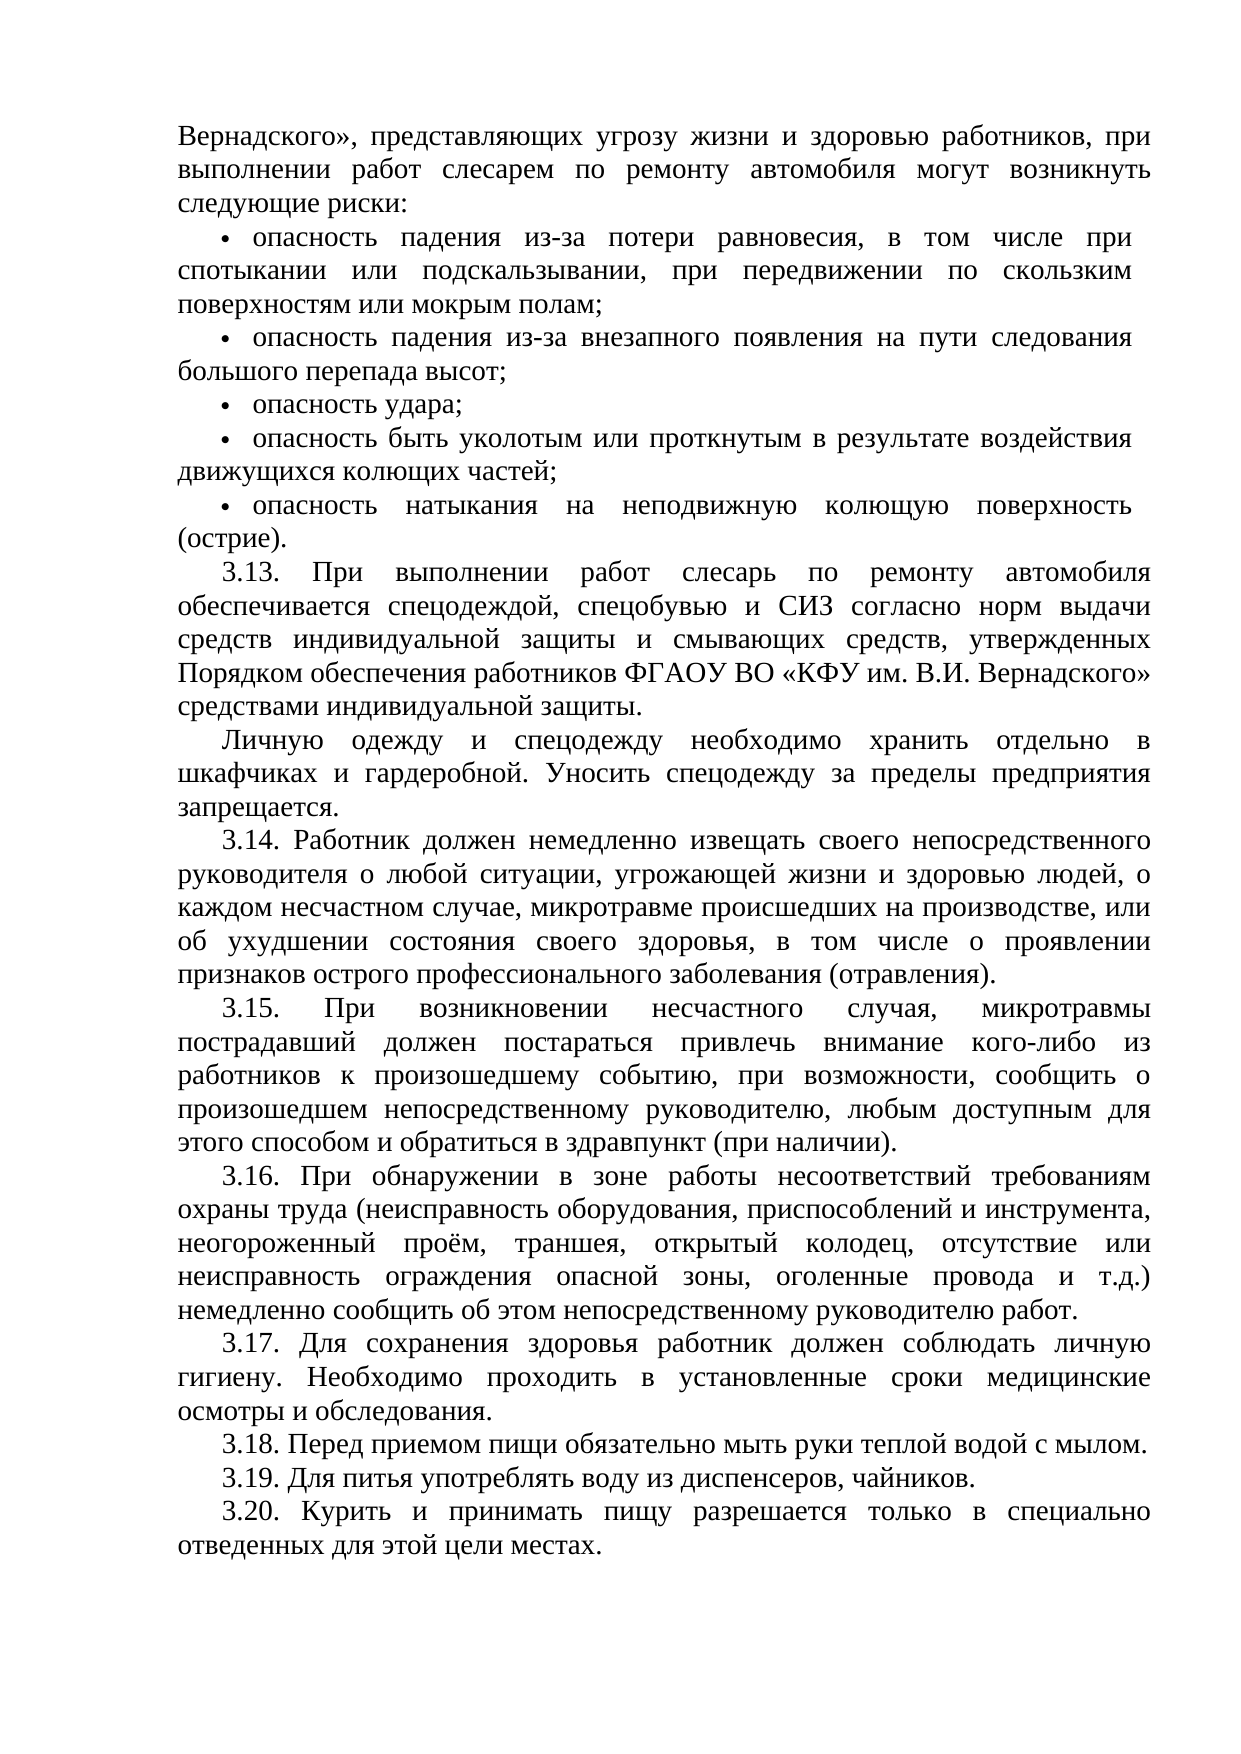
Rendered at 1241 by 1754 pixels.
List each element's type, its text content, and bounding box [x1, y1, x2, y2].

list опасность падения из-за внезапного появления на пути следования большого перепада высот; [177, 319, 1133, 386]
text 3.19. Для питья употреблять воду из диспенсеров, чайников. [177, 1460, 1152, 1493]
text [177, 118, 1152, 219]
text 3.18. Перед приемом пищи обязательно мыть руки теплой водой с мылом. [177, 1426, 1152, 1460]
text 3.20. Курить и принимать пищу разрешается только в специально отведенных для этой цели местах. [177, 1493, 1152, 1560]
text 3.16. При обнаружении в зоне работы несоответствий требованиям охраны труда (неисправность оборудования, приспособлений и инструмента, неогороженный проём, траншея, открытый колодец, отсутствие или неисправность ограждения опасной зоны, оголенные провода и т.д.) немедленно сообщить об этом непосредственному руководителю работ. [177, 1158, 1152, 1326]
text 3.17. Для сохранения здоровья работник должен соблюдать личную гигиену. Необходимо проходить в установленные сроки медицинские осмотры и обследования. [177, 1326, 1152, 1426]
text Личную одежду и спецодежду необходимо хранить отдельно в шкафчиках и гардеробной. Уносить спецодежду за пределы предприятия запрещается. [177, 722, 1152, 822]
text 3.14. Работник должен немедленно извещать своего непосредственного руководителя о любой ситуации, угрожающей жизни и здоровью людей, о каждом несчастном случае, микротравме происшедших на производстве, или об ухудшении состояния своего здоровья, в том числе о проявлении признаков острого профессионального заболевания (отравления). [177, 822, 1152, 990]
list опасность натыкания на неподвижную колющую поверхность (острие). [177, 487, 1133, 554]
list опасность удара; [177, 386, 1133, 420]
text 3.15. При возникновении несчастного случая, микротравмы пострадавший должен постараться привлечь внимание кого-либо из работников к произошедшему событию, при возможности, сообщить о произошедшем непосредственному руководителю, любым доступным для этого способом и обратиться в здравпункт (при наличии). [177, 990, 1152, 1158]
list опасность быть уколотым или проткнутым в результате воздействия движущихся колющих частей; [177, 420, 1133, 487]
list опасность падения из-за потери равновесия, в том числе при спотыкании или подскальзывании, при передвижении по скользким поверхностям или мокрым полам; [177, 219, 1133, 319]
text 3.13. При выполнении работ слесарь по ремонту автомобиля обеспечивается спецодеждой, спецобувью и СИЗ согласно норм выдачи средств индивидуальной защиты и смывающих средств, утвержденных Порядком обеспечения работников ФГАОУ ВО «КФУ им. В.И. Вернадского» средствами индивидуальной защиты. [177, 554, 1152, 722]
